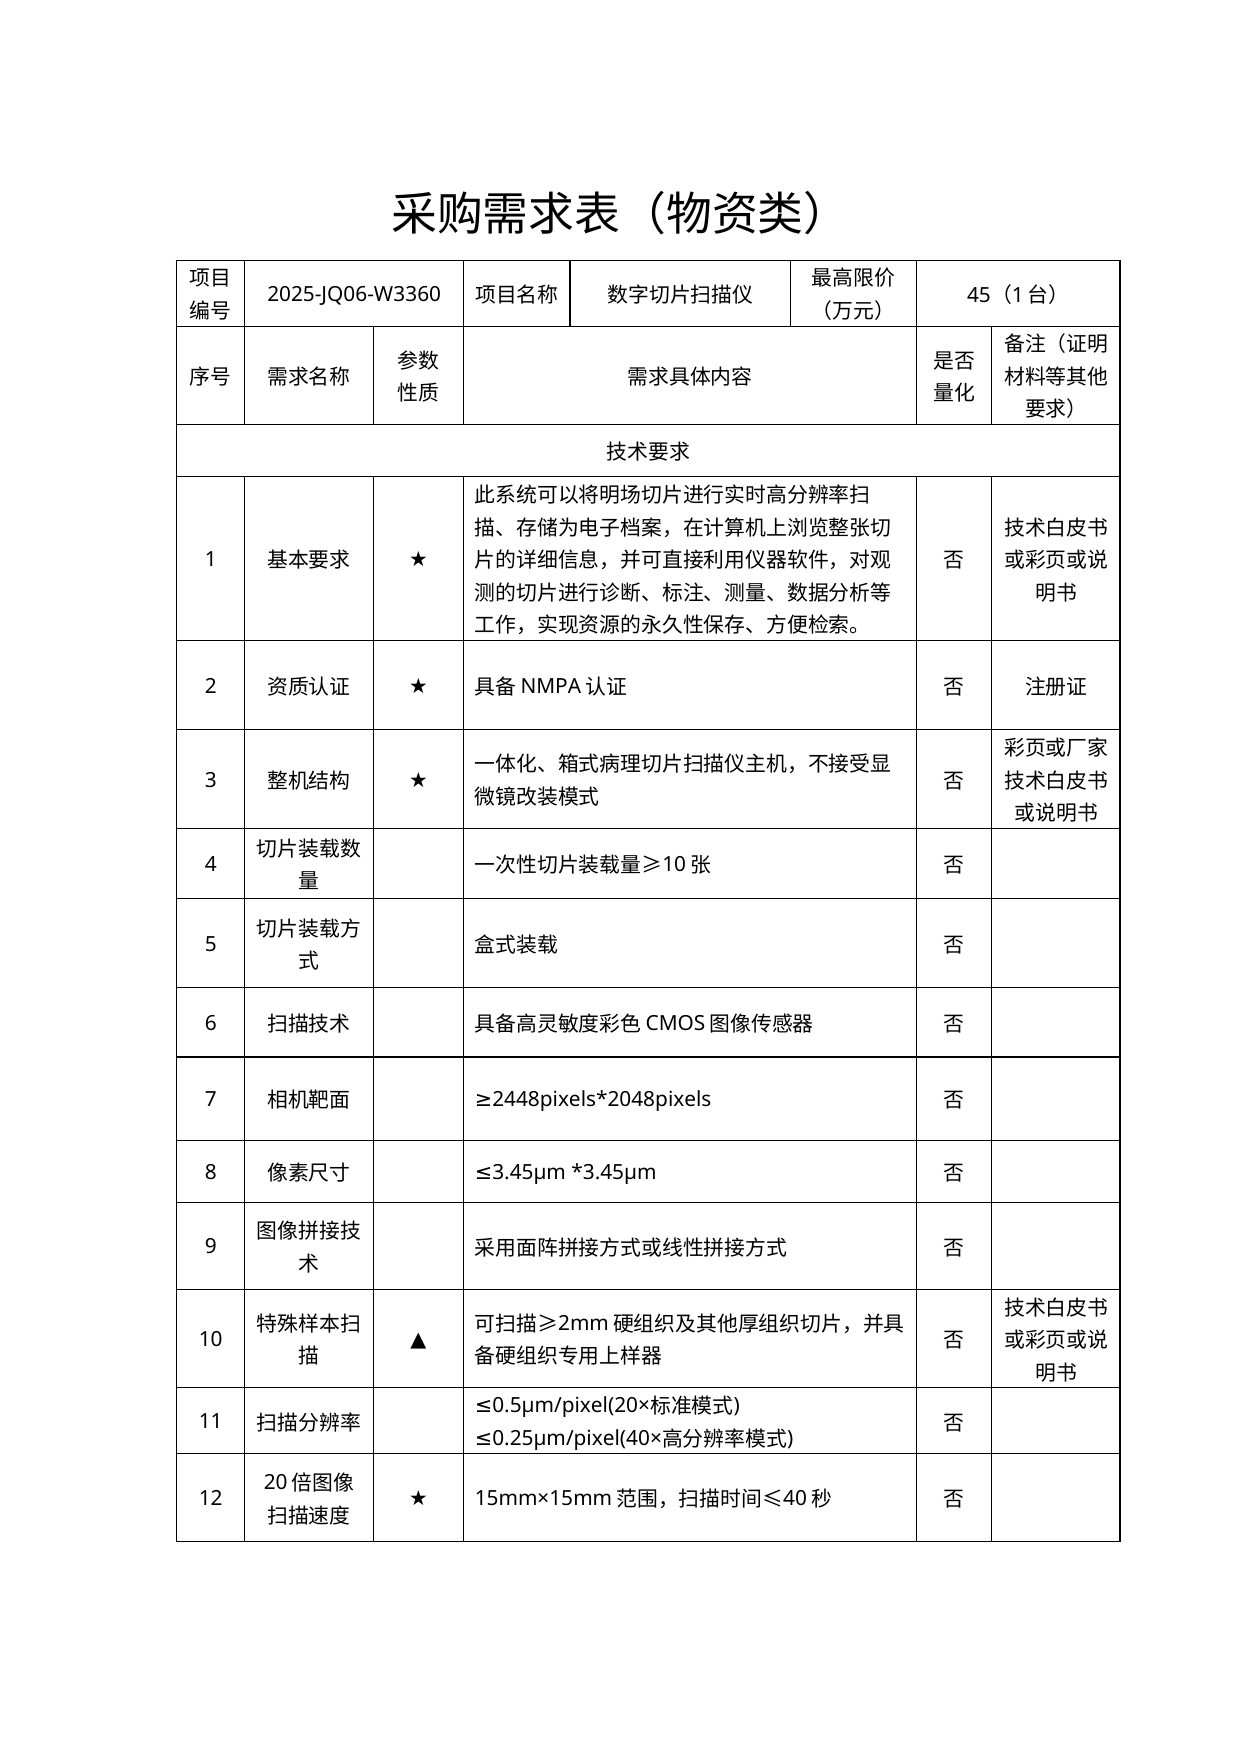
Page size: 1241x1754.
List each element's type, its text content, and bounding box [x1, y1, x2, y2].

table_cell ★ [374, 477, 463, 640]
table_cell 4 [177, 829, 244, 898]
table_cell 技术白皮书或彩页或说明书 [992, 1290, 1119, 1387]
table_cell 整机结构 [245, 730, 373, 828]
table_cell 一体化、箱式病理切片扫描仪主机，不接受显微镜改装模式 [464, 730, 916, 828]
table_cell 否 [917, 1388, 991, 1453]
table_cell 9 [177, 1203, 244, 1289]
table_cell [374, 1058, 463, 1140]
table_cell 特殊样本扫描 [245, 1290, 373, 1387]
table_header 数字切片扫描仪 [571, 261, 790, 326]
table_cell [374, 988, 463, 1056]
table_cell 切片装载方式 [245, 899, 373, 987]
table_cell [992, 988, 1119, 1056]
table_cell 需求具体内容 [464, 327, 916, 424]
table_cell ▲ [374, 1290, 463, 1387]
table_cell 否 [917, 988, 991, 1056]
table_cell [992, 1203, 1119, 1289]
table_cell 否 [917, 1454, 991, 1541]
table_cell [374, 829, 463, 898]
table_cell 否 [917, 1058, 991, 1140]
table_cell 否 [917, 730, 991, 828]
table_cell [992, 1454, 1119, 1541]
table_cell 具备NMPA认证 [464, 641, 916, 729]
table_cell 切片装载数量 [245, 829, 373, 898]
table_header 项目名称 [464, 261, 569, 326]
table_cell [992, 1388, 1119, 1453]
table_cell 基本要求 [245, 477, 373, 640]
table_cell 否 [917, 899, 991, 987]
table_cell ★ [374, 730, 463, 828]
table_cell 备注（证明材料等其他要求） [992, 327, 1119, 424]
table_cell 可扫描≥2mm硬组织及其他厚组织切片，并具备硬组织专用上样器 [464, 1290, 916, 1387]
table_cell 一次性切片装载量≥10张 [464, 829, 916, 898]
table_cell 否 [917, 1141, 991, 1202]
table_cell 此系统可以将明场切片进行实时高分辨率扫描、存储为电子档案，在计算机上浏览整张切片的详细信息，并可直接利用仪器软件，对观测的切片进行诊断、标注、测量、数据分析等工作，实现资源的永久性保存、方便检索。 [464, 477, 916, 640]
table_cell [992, 829, 1119, 898]
table_cell [992, 899, 1119, 987]
table_cell 否 [917, 829, 991, 898]
table_cell 1 [177, 477, 244, 640]
table_cell 采用面阵拼接方式或线性拼接方式 [464, 1203, 916, 1289]
table_cell [992, 1058, 1119, 1140]
table_cell 否 [917, 1290, 991, 1387]
table_cell 需求名称 [245, 327, 373, 424]
table_cell [992, 1141, 1119, 1202]
table_header 2025-JQ06-W3360 [245, 261, 463, 326]
table_cell 技术要求 [177, 425, 1119, 476]
table_cell ★ [374, 641, 463, 729]
table_cell 否 [917, 477, 991, 640]
table_cell 11 [177, 1388, 244, 1453]
table_cell 6 [177, 988, 244, 1056]
table_header 最高限价（万元） [791, 261, 916, 326]
table_cell 7 [177, 1058, 244, 1140]
table_cell 12 [177, 1454, 244, 1541]
table_cell ★ [374, 1454, 463, 1541]
table_cell 是否 量化 [917, 327, 991, 424]
table_cell 2 [177, 641, 244, 729]
table_cell 图像拼接技术 [245, 1203, 373, 1289]
table_cell 相机靶面 [245, 1058, 373, 1140]
table_cell 像素尺寸 [245, 1141, 373, 1202]
table_cell 5 [177, 899, 244, 987]
table_cell 资质认证 [245, 641, 373, 729]
table_header 项目编号 [177, 261, 244, 326]
table_cell 序号 [177, 327, 244, 424]
table_cell 否 [917, 1203, 991, 1289]
table_cell ≤0.5μm/pixel(20×标准模式) ≤0.25μm/pixel(40×高分辨率模式) [464, 1388, 916, 1453]
table_cell 注册证 [992, 641, 1119, 729]
table_cell 20倍图像扫描速度 [245, 1454, 373, 1541]
table_cell 盒式装载 [464, 899, 916, 987]
table_cell [374, 1203, 463, 1289]
table_cell ≤3.45μm *3.45μm [464, 1141, 916, 1202]
table_cell ≥2448pixels*2048pixels [464, 1058, 916, 1140]
table_cell 扫描分辨率 [245, 1388, 373, 1453]
table_cell [374, 1141, 463, 1202]
table_cell 10 [177, 1290, 244, 1387]
table_cell 彩页或厂家技术白皮书或说明书 [992, 730, 1119, 828]
table_cell 否 [917, 641, 991, 729]
table_cell 扫描技术 [245, 988, 373, 1056]
table_cell 具备高灵敏度彩色CMOS图像传感器 [464, 988, 916, 1056]
table_cell 3 [177, 730, 244, 828]
table_header 45（1台） [917, 261, 1119, 326]
table_cell 技术白皮书或彩页或说明书 [992, 477, 1119, 640]
table_cell [374, 1388, 463, 1453]
table_cell 15mm×15mm范围，扫描时间≤40秒 [464, 1454, 916, 1541]
table_cell 8 [177, 1141, 244, 1202]
table_cell 参数 性质 [374, 327, 463, 424]
text 采购需求表（物资类） [187, 162, 1053, 259]
table_cell [374, 899, 463, 987]
